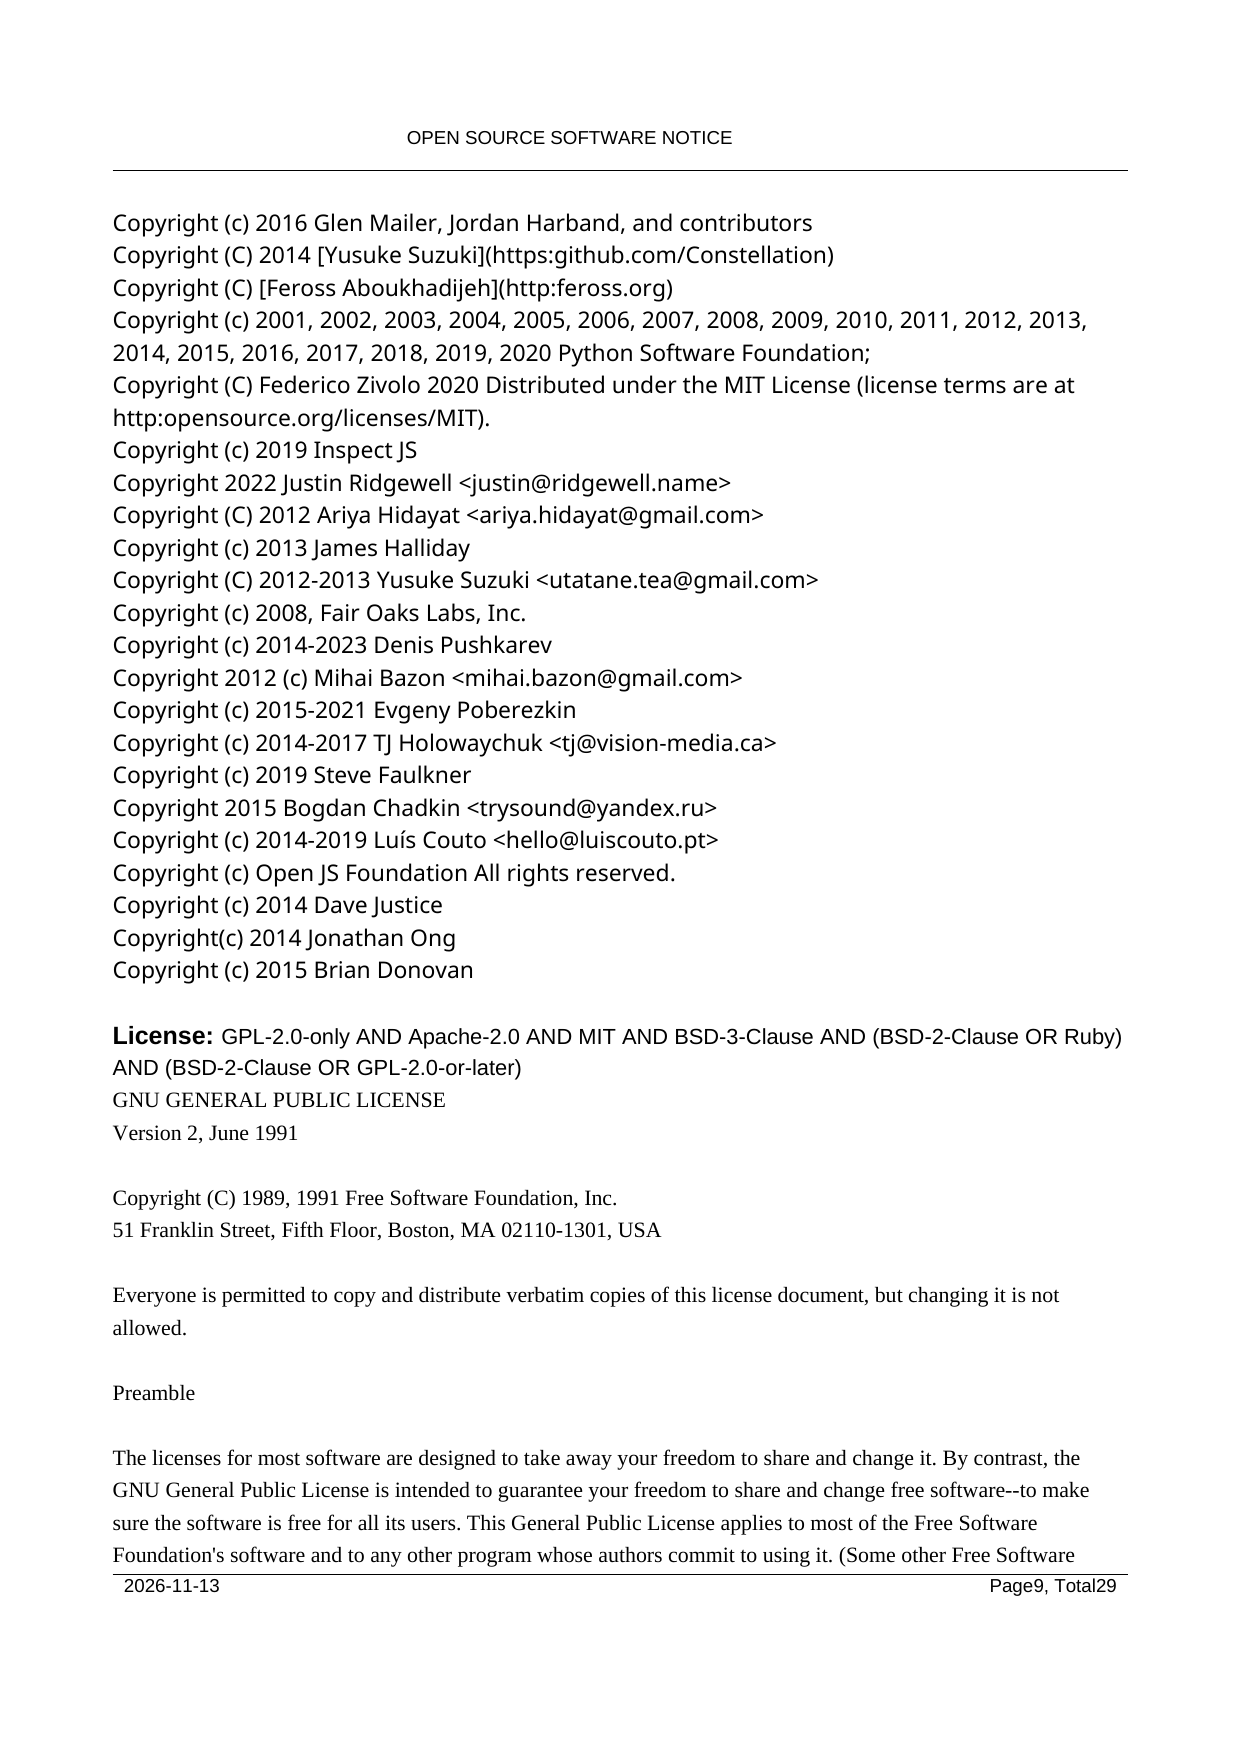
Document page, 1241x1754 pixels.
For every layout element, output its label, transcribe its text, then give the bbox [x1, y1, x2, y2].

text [112, 206, 1128, 1019]
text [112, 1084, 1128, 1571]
text License: GPL-2.0-only AND Apache-2.0 AND MIT AND BSD-3-Clause AND (BSD-2-Clause OR Ruby) AND (BSD-2-Clause OR GPL-2.0-or-later) [112, 1019, 1128, 1084]
